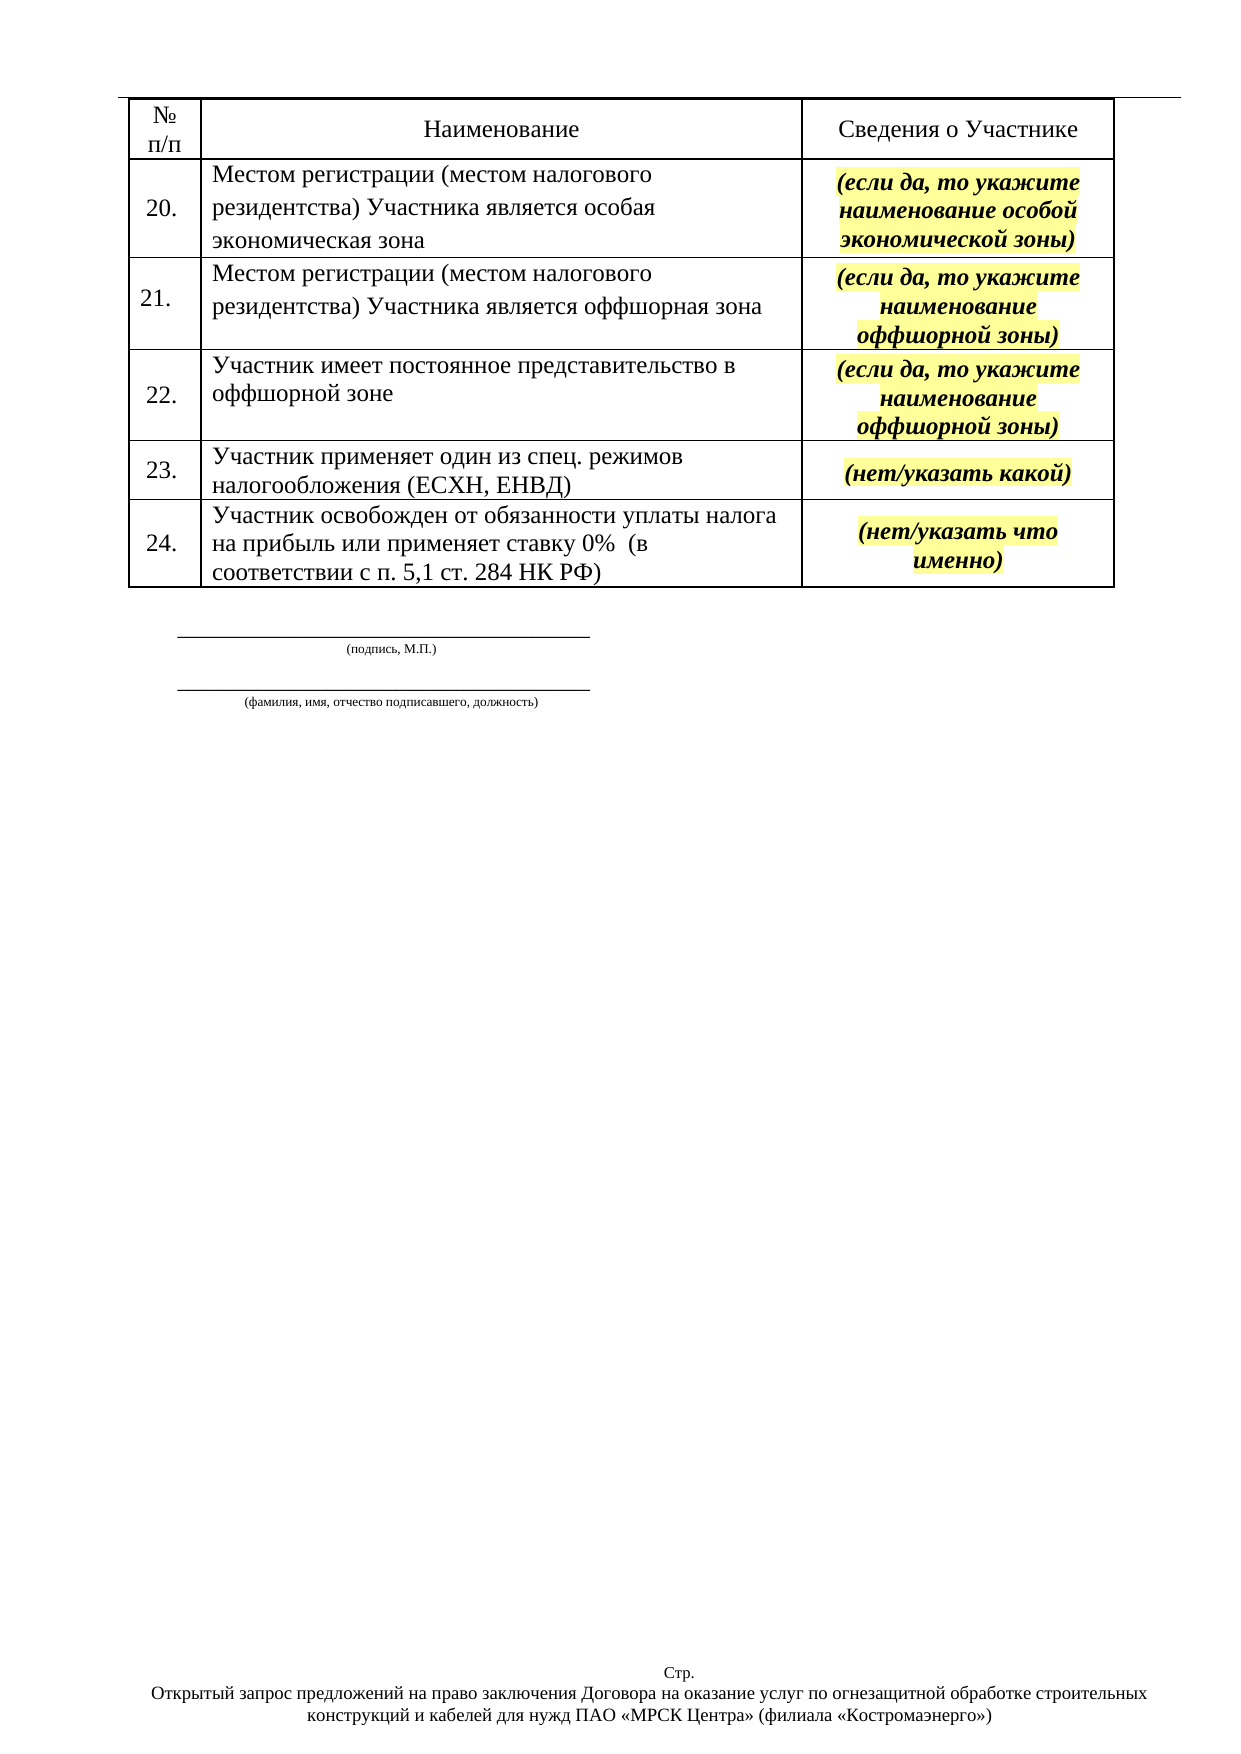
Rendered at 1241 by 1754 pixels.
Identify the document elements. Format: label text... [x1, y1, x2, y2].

text ____________________________________ [118, 614, 605, 641]
table_cell (если да, то укажите наименование оффшорной зоны) [803, 350, 1113, 440]
text (подпись, М.П.) [118, 641, 605, 667]
text ____________________________________ [118, 667, 605, 693]
table_cell [130, 350, 200, 440]
table_header № п/п [130, 100, 200, 158]
table_cell Участник имеет постоянное представительство в оффшорной зоне [202, 350, 801, 440]
table_cell Участник освобожден от обязанности уплаты налога на прибыль или применяет ставку 0% (в соответствии с п. 5,1 ст. 284 НК РФ) [202, 500, 801, 586]
table_cell [130, 258, 200, 349]
table_cell (нет/указать что именно) [803, 500, 1113, 586]
table_header Наименование [202, 100, 801, 158]
table_cell [130, 160, 200, 257]
table_cell Местом регистрации (местом налогового резидентства) Участника является особая экономическая зона [202, 160, 801, 257]
table_cell Местом регистрации (местом налогового резидентства) Участника является оффшорная зона [202, 258, 801, 349]
table_cell (нет/указать какой) [803, 441, 1113, 499]
text (фамилия, имя, отчество подписавшего, должность) [118, 693, 605, 720]
table_cell [130, 500, 200, 586]
table_cell Участник применяет один из спец. режимов налогообложения (ЕСХН, ЕНВД) [202, 441, 801, 499]
table_cell (если да, то укажите наименование оффшорной зоны) [803, 258, 1113, 349]
table_cell [130, 441, 200, 499]
table_header Сведения о Участнике [803, 100, 1113, 158]
table_cell (если да, то укажите наименование особой экономической зоны) [803, 160, 1113, 257]
